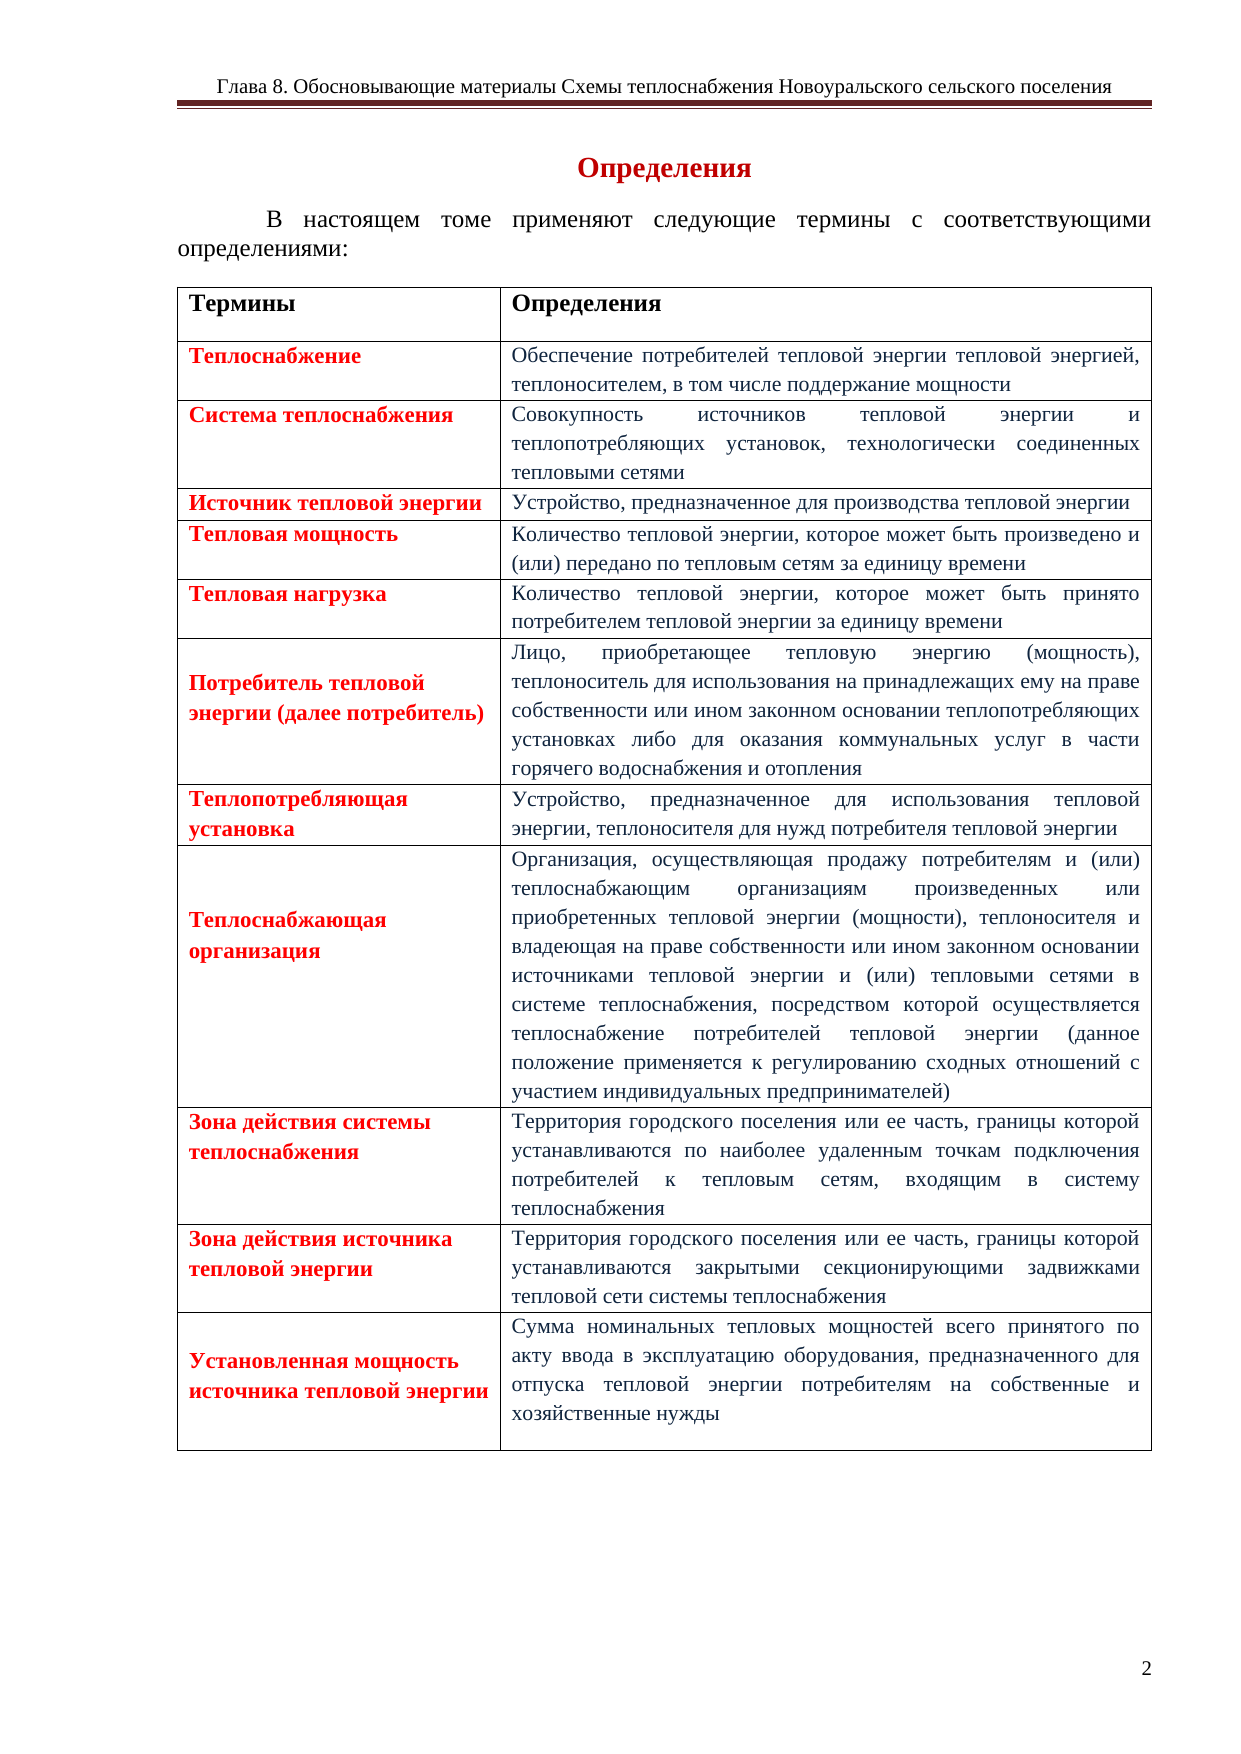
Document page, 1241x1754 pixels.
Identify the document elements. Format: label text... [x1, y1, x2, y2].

table_cell Количество тепловой энергии, которое может быть принято потребителем тепловой энергии за единицу времени [501, 580, 1151, 638]
table_cell Лицо, приобретающее тепловую энергию (мощность), теплоноситель для использования на принадлежащих ему на праве собственности или ином законном основании теплопотребляющих установках либо для оказания коммунальных услуг в части горячего водоснабжения и отопления [501, 639, 1151, 783]
table_cell Организация, осуществляющая продажу потребителям и (или) теплоснабжающим организациям произведенных или приобретенных тепловой энергии (мощности), теплоносителя и владеющая на праве собственности или ином законном основании источниками тепловой энергии и (или) тепловыми сетями в системе теплоснабжения, посредством которой осуществляется теплоснабжение потребителей тепловой энергии (данное положение применяется к регулированию сходных отношений с участием индивидуальных предпринимателей) [501, 846, 1151, 1107]
table_cell Теплопотребляющая установка [178, 785, 500, 845]
table_header Определения [501, 288, 1151, 341]
table_cell Теплоснабжение [178, 342, 500, 400]
table_cell Зона действия системы теплоснабжения [178, 1108, 500, 1224]
text Определения [177, 150, 1152, 183]
table_cell Зона действия источника тепловой энергии [178, 1225, 500, 1312]
table_cell Источник тепловой энергии [178, 489, 500, 519]
table_cell Устройство, предназначенное для производства тепловой энергии [501, 489, 1151, 519]
table_cell Количество тепловой энергии, которое может быть произведено и (или) передано по тепловым сетям за единицу времени [501, 521, 1151, 578]
table_cell Установленная мощность источника тепловой энергии [178, 1313, 500, 1449]
table_cell Система теплоснабжения [178, 401, 500, 488]
table_cell Совокупность источников тепловой энергии и теплопотребляющих установок, технологически соединенных тепловыми сетями [501, 401, 1151, 488]
table_cell Территория городского поселения или ее часть, границы которой устанавливаются закрытыми секционирующими задвижками тепловой сети системы теплоснабжения [501, 1225, 1151, 1312]
table_cell Тепловая мощность [178, 521, 500, 578]
table_cell Сумма номинальных тепловых мощностей всего принятого по акту ввода в эксплуатацию оборудования, предназначенного для отпуска тепловой энергии потребителям на собственные и хозяйственные нужды [501, 1313, 1151, 1449]
table_cell Устройство, предназначенное для использования тепловой энергии, теплоносителя для нужд потребителя тепловой энергии [501, 785, 1151, 845]
table_cell Обеспечение потребителей тепловой энергии тепловой энергией, теплоносителем, в том числе поддержание мощности [501, 342, 1151, 400]
table_cell Теплоснабжающая организация [178, 846, 500, 1107]
table_cell Территория городского поселения или ее часть, границы которой устанавливаются по наиболее удаленным точкам подключения потребителей к тепловым сетям, входящим в систему теплоснабжения [501, 1108, 1151, 1224]
text В настоящем томе применяют следующие термины с соответствующими определениями: [177, 204, 1152, 262]
table_cell Потребитель тепловой энергии (далее потребитель) [178, 639, 500, 783]
table_header Термины [178, 288, 500, 341]
table_cell Тепловая нагрузка [178, 580, 500, 638]
